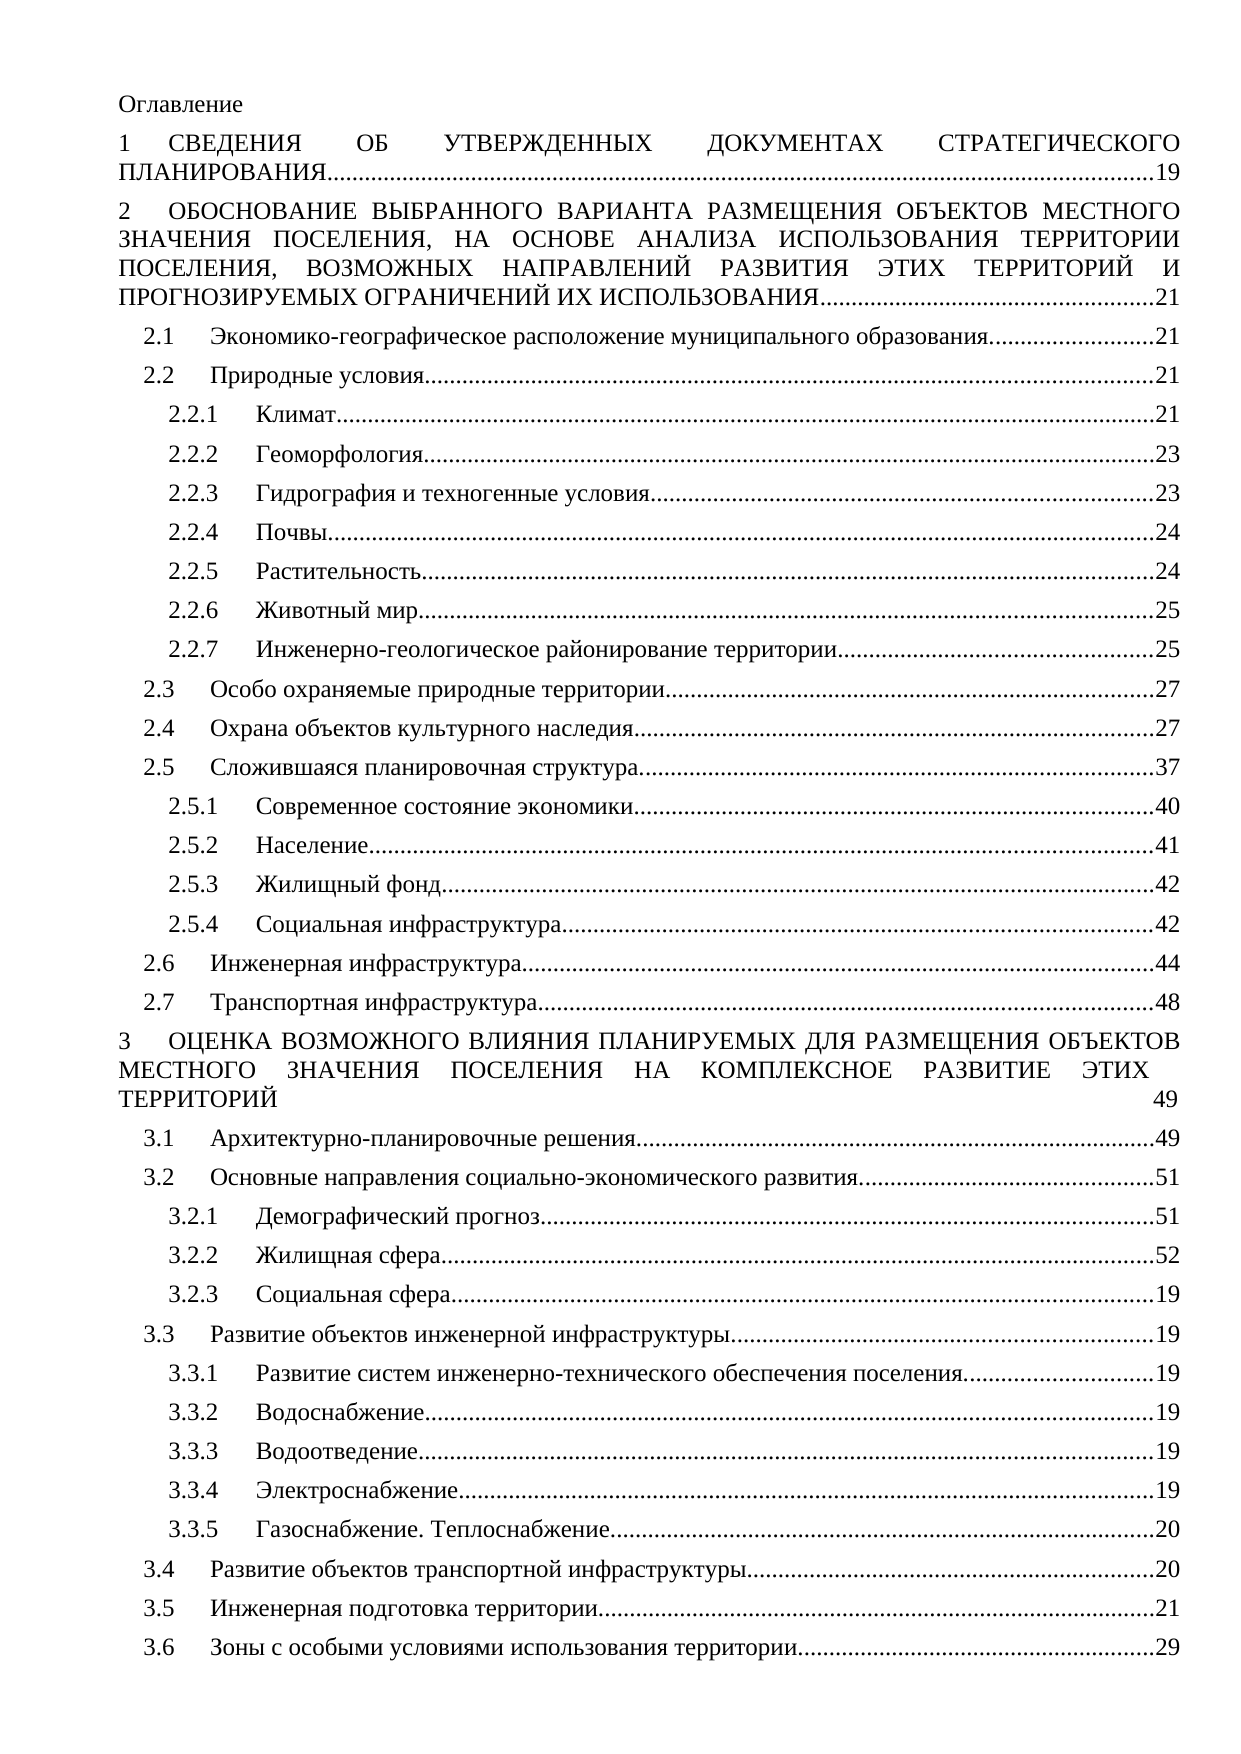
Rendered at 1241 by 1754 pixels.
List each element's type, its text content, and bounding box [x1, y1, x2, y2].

text 2.4 Охрана объектов культурного наследия 27 [143, 713, 1181, 742]
text 3.1 Архитектурно-планировочные решения. 49 [143, 1123, 1181, 1152]
text 2.2 Природные условия 21 [143, 360, 1181, 389]
text 2.5.3 Жилищный фонд 42 [168, 869, 1181, 898]
text 3.3.5 Газоснабжение. Теплоснабжение. 20 [168, 1514, 1181, 1543]
text 2.6 Инженерная инфраструктура 44 [143, 948, 1181, 977]
text 2.2.2 Геоморфология 23 [168, 439, 1181, 467]
text 3.2 Основные направления социально-экономического развития. 51 [143, 1162, 1181, 1191]
text 3.2.1 Демографический прогноз 51 [168, 1201, 1181, 1230]
text 3.6 Зоны с особыми условиями использования территории. 29 [143, 1632, 1181, 1661]
text 2.5.2 Население 41 [168, 830, 1181, 859]
text 3.2.2 Жилищная сфера 52 [168, 1240, 1181, 1269]
text 3.3.1 Развитие систем инженерно-технического обеспечения поселения. 19 [168, 1358, 1181, 1387]
text 3.3 Развитие объектов инженерной инфраструктуры. 19 [143, 1319, 1181, 1347]
text 3 ОЦЕНКА ВОЗМОЖНОГО ВЛИЯНИЯ ПЛАНИРУЕМЫХ ДЛЯ РАЗМЕЩЕНИЯ ОБЪЕКТОВ МЕСТНОГО ЗНАЧЕНИЯ ПОСЕЛЕНИЯ НА КОМПЛЕКСНОЕ РАЗВИТИЕ ЭТИХ ТЕРРИТОРИЙ 49 [118, 1026, 1181, 1112]
text 2.2.4 Почвы. 24 [168, 517, 1181, 546]
text 1 СВЕДЕНИЯ ОБ УТВЕРЖДЕННЫХ ДОКУМЕНТАХ СТРАТЕГИЧЕСКОГО ПЛАНИРОВАНИЯ 19 [118, 128, 1181, 185]
text 2.2.6 Животный мир. 25 [168, 595, 1181, 624]
text 2.1 Экономико-географическое расположение муниципального образования. 21 [143, 321, 1181, 350]
text 2.5.4 Социальная инфраструктура 42 [168, 909, 1181, 937]
text 2.3 Особо охраняемые природные территории 27 [143, 674, 1181, 702]
text 3.5 Инженерная подготовка территории. 21 [143, 1593, 1181, 1622]
text 2.5 Сложившаяся планировочная структура. 37 [143, 752, 1181, 781]
text 2.2.7 Инженерно-геологическое районирование территории 25 [168, 634, 1181, 663]
text 3.2.3 Социальная сфера 19 [168, 1279, 1181, 1308]
text 3.3.4 Электроснабжение. 19 [168, 1475, 1181, 1504]
text 2.5.1 Современное состояние экономики 40 [168, 791, 1181, 820]
text 2 ОБОСНОВАНИЕ ВЫБРАННОГО ВАРИАНТА РАЗМЕЩЕНИЯ ОБЪЕКТОВ МЕСТНОГО ЗНАЧЕНИЯ ПОСЕЛЕНИЯ, НА ОСНОВЕ АНАЛИЗА ИСПОЛЬЗОВАНИЯ ТЕРРИТОРИИ ПОСЕЛЕНИЯ, ВОЗМОЖНЫХ НАПРАВЛЕНИЙ РАЗВИТИЯ ЭТИХ ТЕРРИТОРИЙ И ПРОГНОЗИРУЕМЫХ ОГРАНИЧЕНИЙ ИХ ИСПОЛЬЗОВАНИЯ 21 [118, 196, 1181, 311]
text 2.2.3 Гидрография и техногенные условия 23 [168, 478, 1181, 507]
text 3.3.3 Водоотведение. 19 [168, 1436, 1181, 1465]
text 3.4 Развитие объектов транспортной инфраструктуры. 20 [143, 1554, 1181, 1582]
text 2.7 Транспортная инфраструктура 48 [143, 987, 1181, 1016]
text 2.2.1 Климат 21 [168, 399, 1181, 428]
text 2.2.5 Растительность. 24 [168, 556, 1181, 585]
text 3.3.2 Водоснабжение. 19 [168, 1397, 1181, 1426]
text Оглавление [118, 89, 1181, 117]
